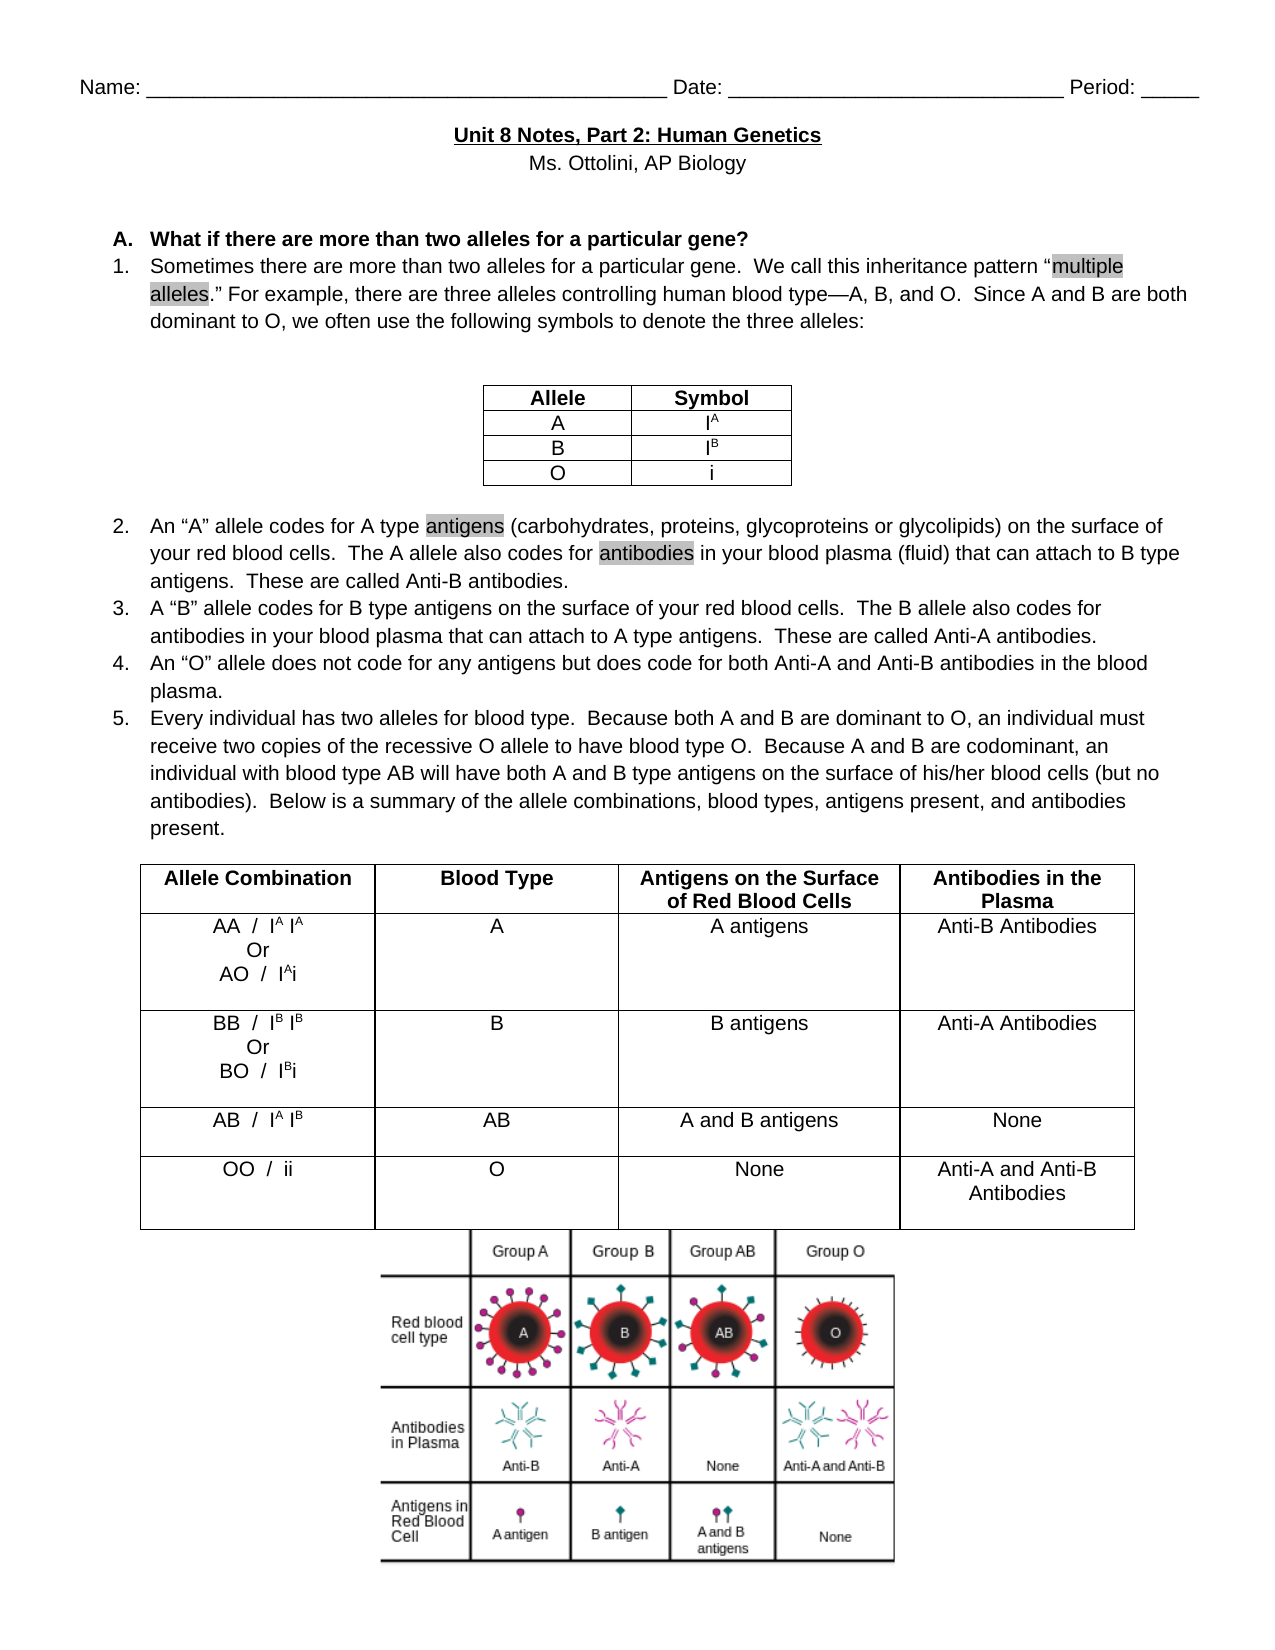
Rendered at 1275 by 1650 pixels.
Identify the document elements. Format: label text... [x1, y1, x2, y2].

table_cell A and B antigens [619, 1108, 899, 1156]
table_cell None [619, 1157, 899, 1229]
table_header Antigens on the Surface of Red Blood Cells [619, 865, 899, 913]
list Every individual has two alleles for blood type. Because both A and B are dominant to O, an individual must receive two copies of the recessive O allele to have blood type O. Because A and B are codominant, an individual with blood type AB will have both A and B type antigens on the surface of his/her blood cells (but no antibodies). Below is a summary of the allele combinations, blood types, antigens present, and antibodies present. [112, 706, 1200, 840]
list What if there are more than two alleles for a particular gene? [112, 227, 1200, 251]
table_cell B [484, 436, 631, 460]
table_cell O [376, 1157, 618, 1229]
table_cell i [632, 461, 791, 485]
table_cell B [376, 1011, 618, 1107]
list A “B” allele codes for B type antigens on the surface of your red blood cells. The B allele also codes for antibodies in your blood plasma that can attach to A type antigens. These are called Anti-A antibodies. [112, 596, 1200, 647]
table_header Blood Type [376, 865, 618, 913]
text Ms. Ottolini, AP Biology [75, 151, 1200, 175]
table_cell Anti-B Antibodies [901, 914, 1134, 1010]
list An “O” allele does not code for any antigens but does code for both Anti-A and Anti-B antibodies in the blood plasma. [112, 651, 1200, 702]
table_header Allele [484, 386, 631, 410]
picture [380, 1230, 895, 1566]
table_cell A antigens [619, 914, 899, 1010]
table_header Allele Combination [141, 865, 374, 913]
table_cell B antigens [619, 1011, 899, 1107]
text Name: _____________________________________________ Date: _____________________________ Period: _____ [75, 75, 1200, 99]
table_cell IB [632, 436, 791, 460]
table_cell None [901, 1108, 1134, 1156]
table_cell AB [376, 1108, 618, 1156]
table_cell OO / ii [141, 1157, 374, 1229]
text Unit 8 Notes, Part 2: Human Genetics [75, 123, 1200, 147]
table_cell AA / IA IA Or AO / IAi [141, 914, 374, 1010]
table_header Antibodies in the Plasma [901, 865, 1134, 913]
table_cell A [484, 411, 631, 435]
table_cell O [484, 461, 631, 485]
table_cell Anti-A Antibodies [901, 1011, 1134, 1107]
table_cell A [376, 914, 618, 1010]
table_cell IA [632, 411, 791, 435]
table_header Symbol [632, 386, 791, 410]
table_cell BB / IB IB Or BO / IBi [141, 1011, 374, 1107]
table_cell AB / IA IB [141, 1108, 374, 1156]
list Sometimes there are more than two alleles for a particular gene. We call this inheritance pattern “multiple alleles.” For example, there are three alleles controlling human blood type—A, B, and O. Since A and B are both dominant to O, we often use the following symbols to denote the three alleles: [112, 254, 1200, 333]
table_cell Anti-A and Anti-B Antibodies [901, 1157, 1134, 1229]
list An “A” allele codes for A type antigens (carbohydrates, proteins, glycoproteins or glycolipids) on the surface of your red blood cells. The A allele also codes for antibodies in your blood plasma (fluid) that can attach to B type antigens. These are called Anti-B antibodies. [112, 513, 1200, 592]
